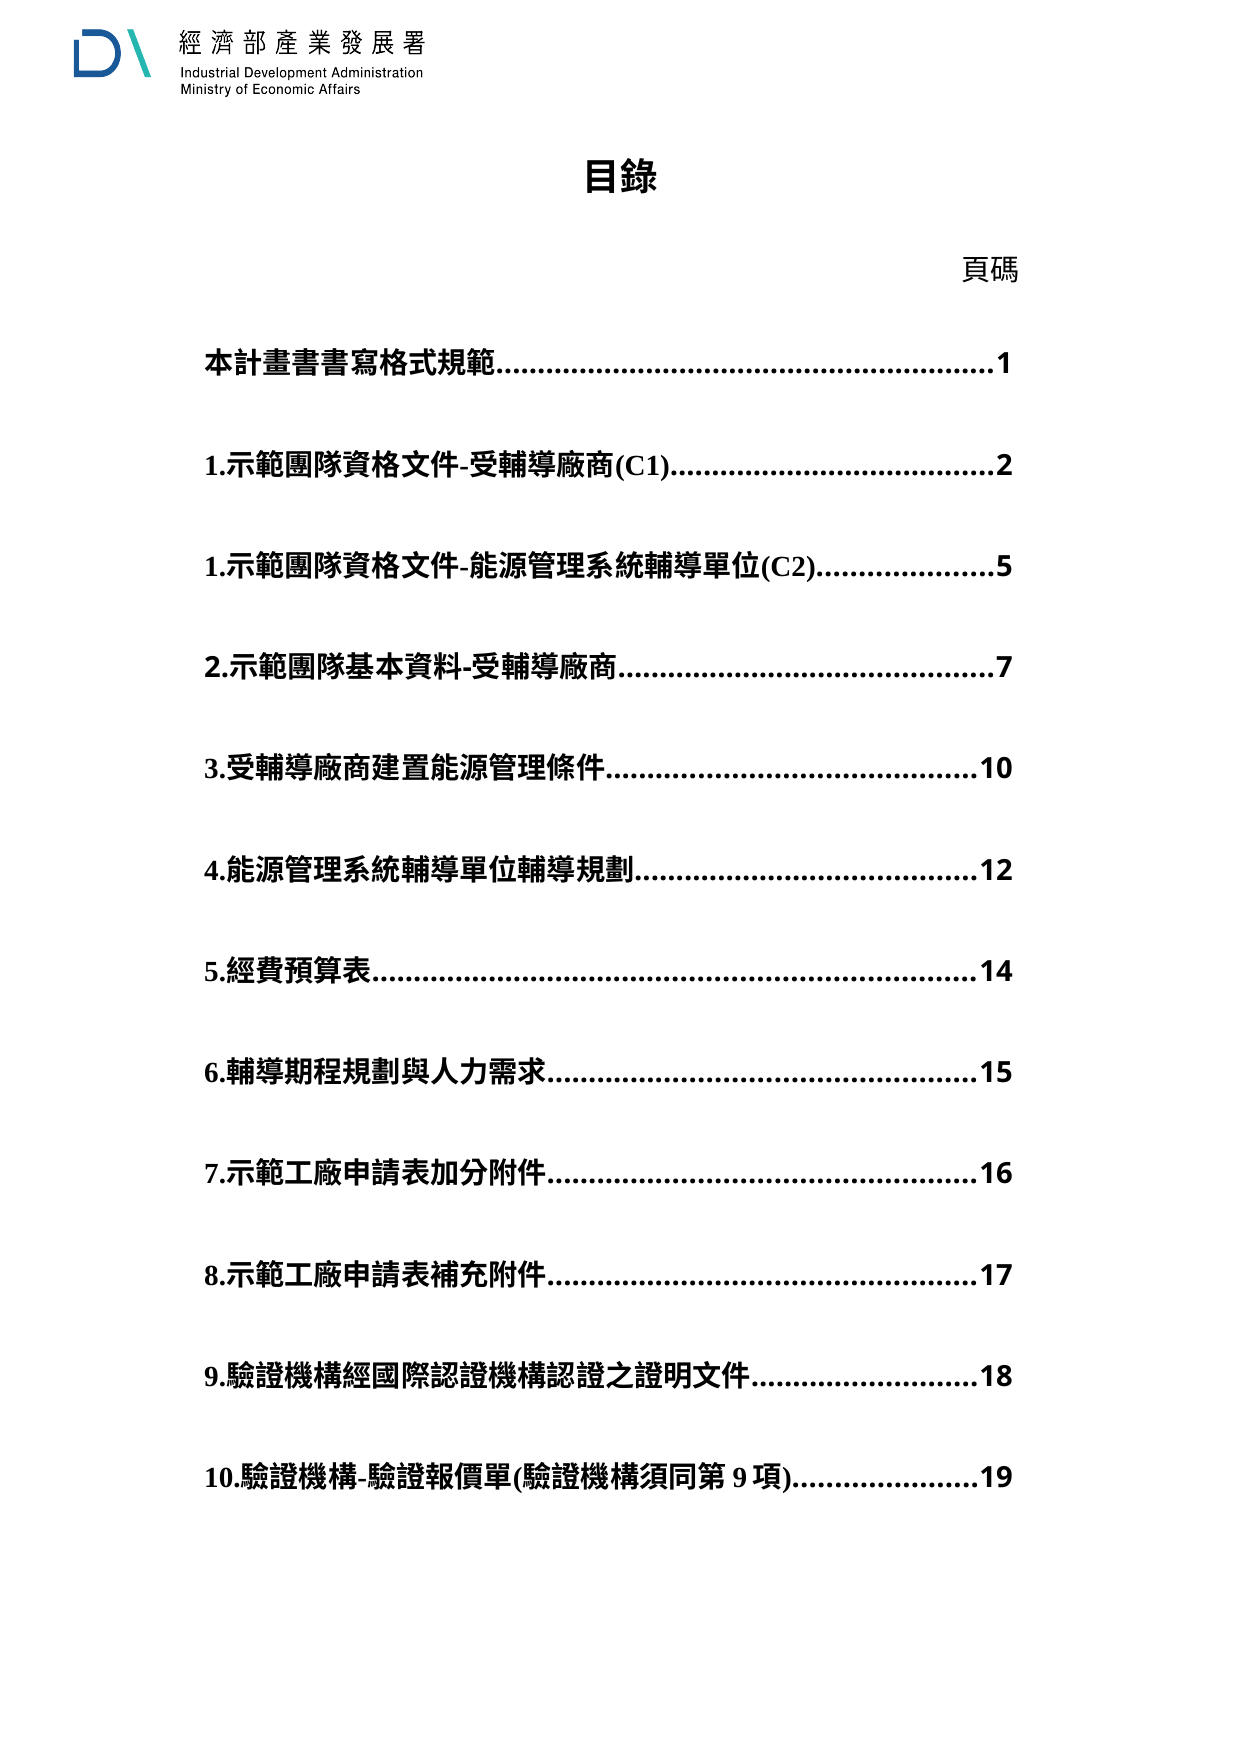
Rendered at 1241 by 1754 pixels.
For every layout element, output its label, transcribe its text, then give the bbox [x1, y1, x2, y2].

picture [73, 29, 425, 97]
text 目錄 [148, 127, 1092, 221]
